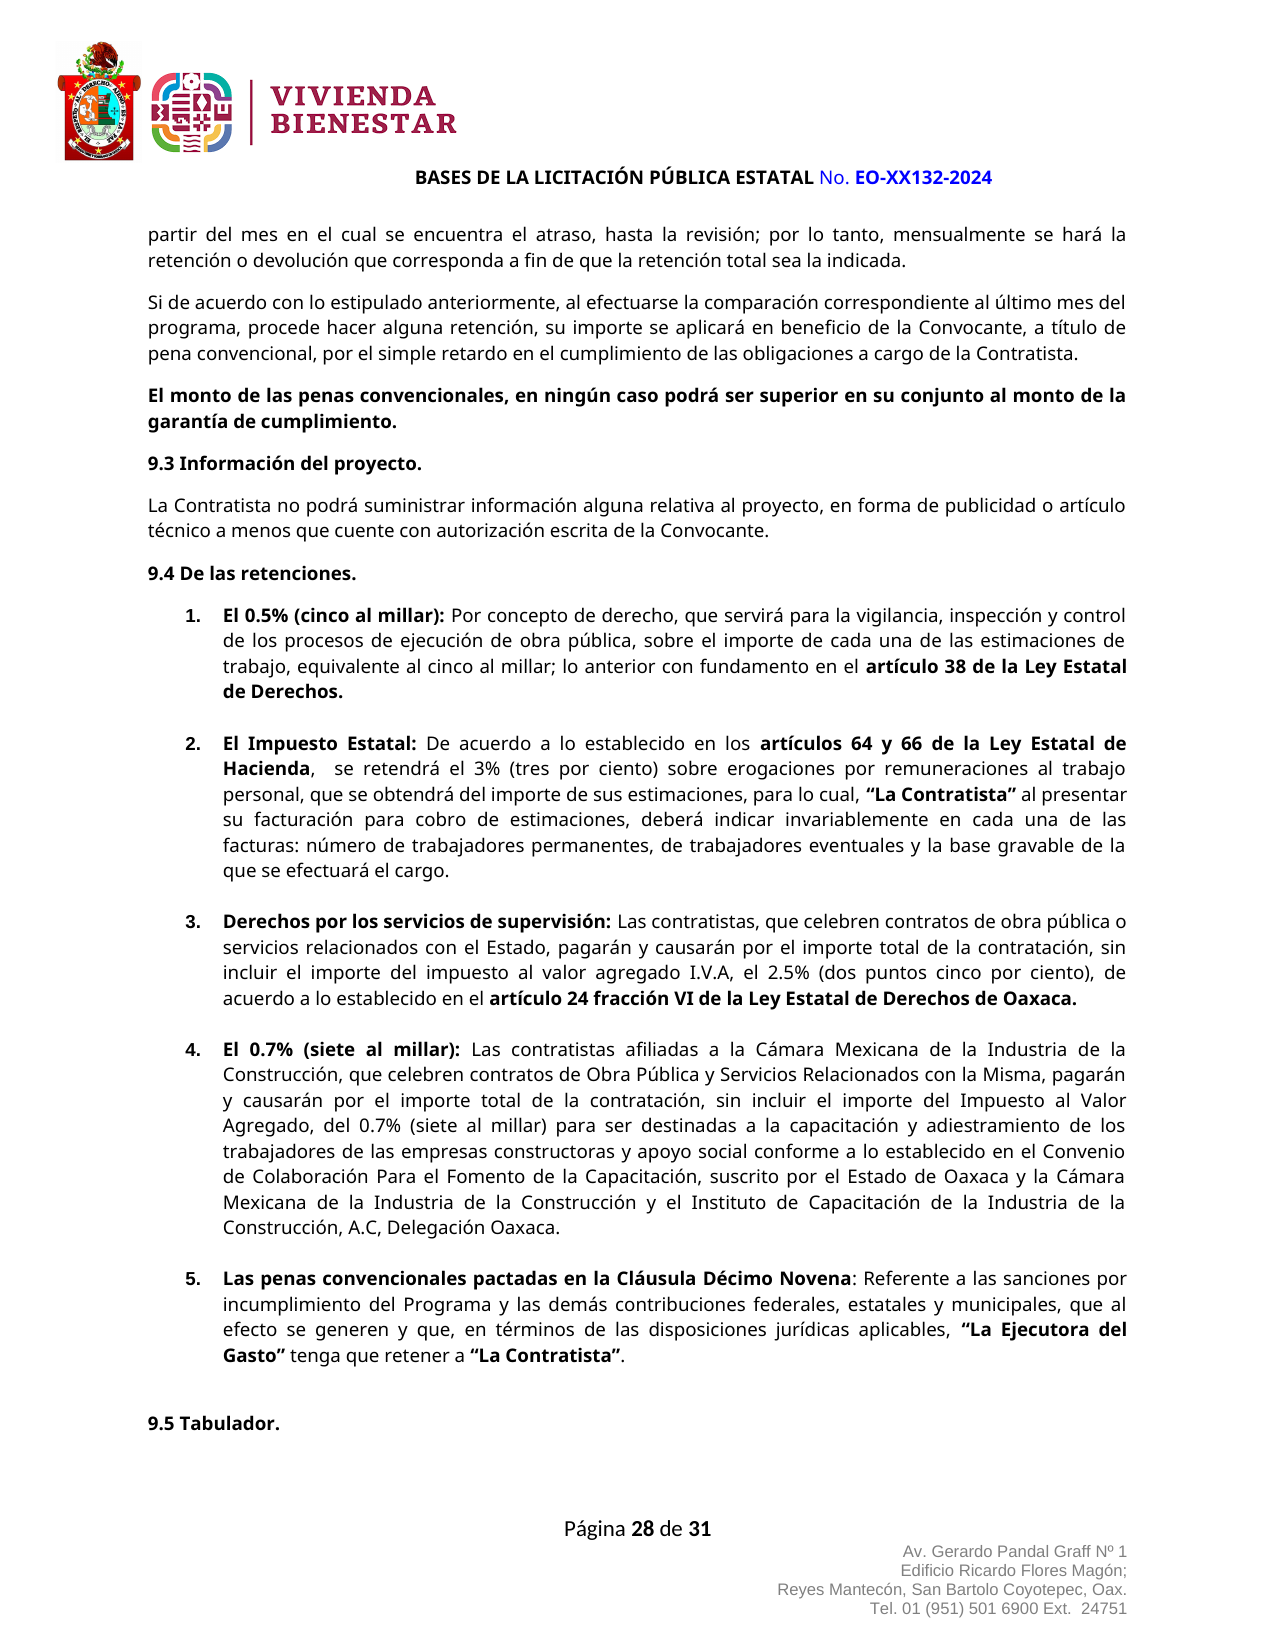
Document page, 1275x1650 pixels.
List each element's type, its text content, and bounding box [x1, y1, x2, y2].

list El Impuesto Estatal: De acuerdo a lo establecido en los artículos 64 y 66 de la Ley Estatal de Hacienda, se retendrá el 3% (tres por ciento) sobre erogaciones por remuneraciones al trabajo personal, que se obtendrá del importe de sus estimaciones, para lo cual, “La Contratista” al presentar su facturación para cobro de estimaciones, deberá indicar invariablemente en cada una de las facturas: número de trabajadores permanentes, de trabajadores eventuales y la base gravable de la que se efectuará el cargo. [185, 730, 1127, 883]
text 9.5 Tabulador. [148, 1410, 1127, 1436]
picture [147, 64, 473, 161]
text El monto de las penas convencionales, en ningún caso podrá ser superior en su conjunto al monto de la garantía de cumplimiento. [148, 382, 1127, 433]
text La Contratista no podrá suministrar información alguna relativa al proyecto, en forma de publicidad o artículo técnico a menos que cuente con autorización escrita de la Convocante. [148, 492, 1127, 543]
list Las penas convencionales pactadas en la Cláusula Décimo Novena: Referente a las sanciones por incumplimiento del Programa y las demás contribuciones federales, estatales y municipales, que al efecto se generen y que, en términos de las disposiciones jurídicas aplicables, “La Ejecutora del Gasto” tenga que retener a “La Contratista”. [185, 1266, 1127, 1368]
list El 0.5% (cinco al millar): Por concepto de derecho, que servirá para la vigilancia, inspección y control de los procesos de ejecución de obra pública, sobre el importe de cada una de las estimaciones de trabajo, equivalente al cinco al millar; lo anterior con fundamento en el artículo 38 de la Ley Estatal de Derechos. [185, 602, 1127, 704]
list El 0.7% (siete al millar): Las contratistas afiliadas a la Cámara Mexicana de la Industria de la Construcción, que celebren contratos de Obra Pública y Servicios Relacionados con la Misma, pagarán y causarán por el importe total de la contratación, sin incluir el importe del Impuesto al Valor Agregado, del 0.7% (siete al millar) para ser destinadas a la capacitación y adiestramiento de los trabajadores de las empresas constructoras y apoyo social conforme a lo establecido en el Convenio de Colaboración Para el Fomento de la Capacitación, suscrito por el Estado de Oaxaca y la Cámara Mexicana de la Industria de la Construcción y el Instituto de Capacitación de la Industria de la Construcción, A.C, Delegación Oaxaca. [185, 1036, 1127, 1240]
text Si de acuerdo con lo estipulado anteriormente, al efectuarse la comparación correspondiente al último mes del programa, procede hacer alguna retención, su importe se aplicará en beneficio de la Convocante, a título de pena convencional, por el simple retardo en el cumplimiento de las obligaciones a cargo de la Contratista. [148, 289, 1127, 366]
text 9.3 Información del proyecto. [148, 450, 1127, 476]
picture [55, 41, 143, 163]
list Derechos por los servicios de supervisión: Las contratistas, que celebren contratos de obra pública o servicios relacionados con el Estado, pagarán y causarán por el importe total de la contratación, sin incluir el importe del impuesto al valor agregado I.V.A, el 2.5% (dos puntos cinco por ciento), de acuerdo a lo establecido en el artículo 24 fracción VI de la Ley Estatal de Derechos de Oaxaca. [185, 908, 1127, 1011]
text 9.4 De las retenciones. [148, 560, 1127, 586]
